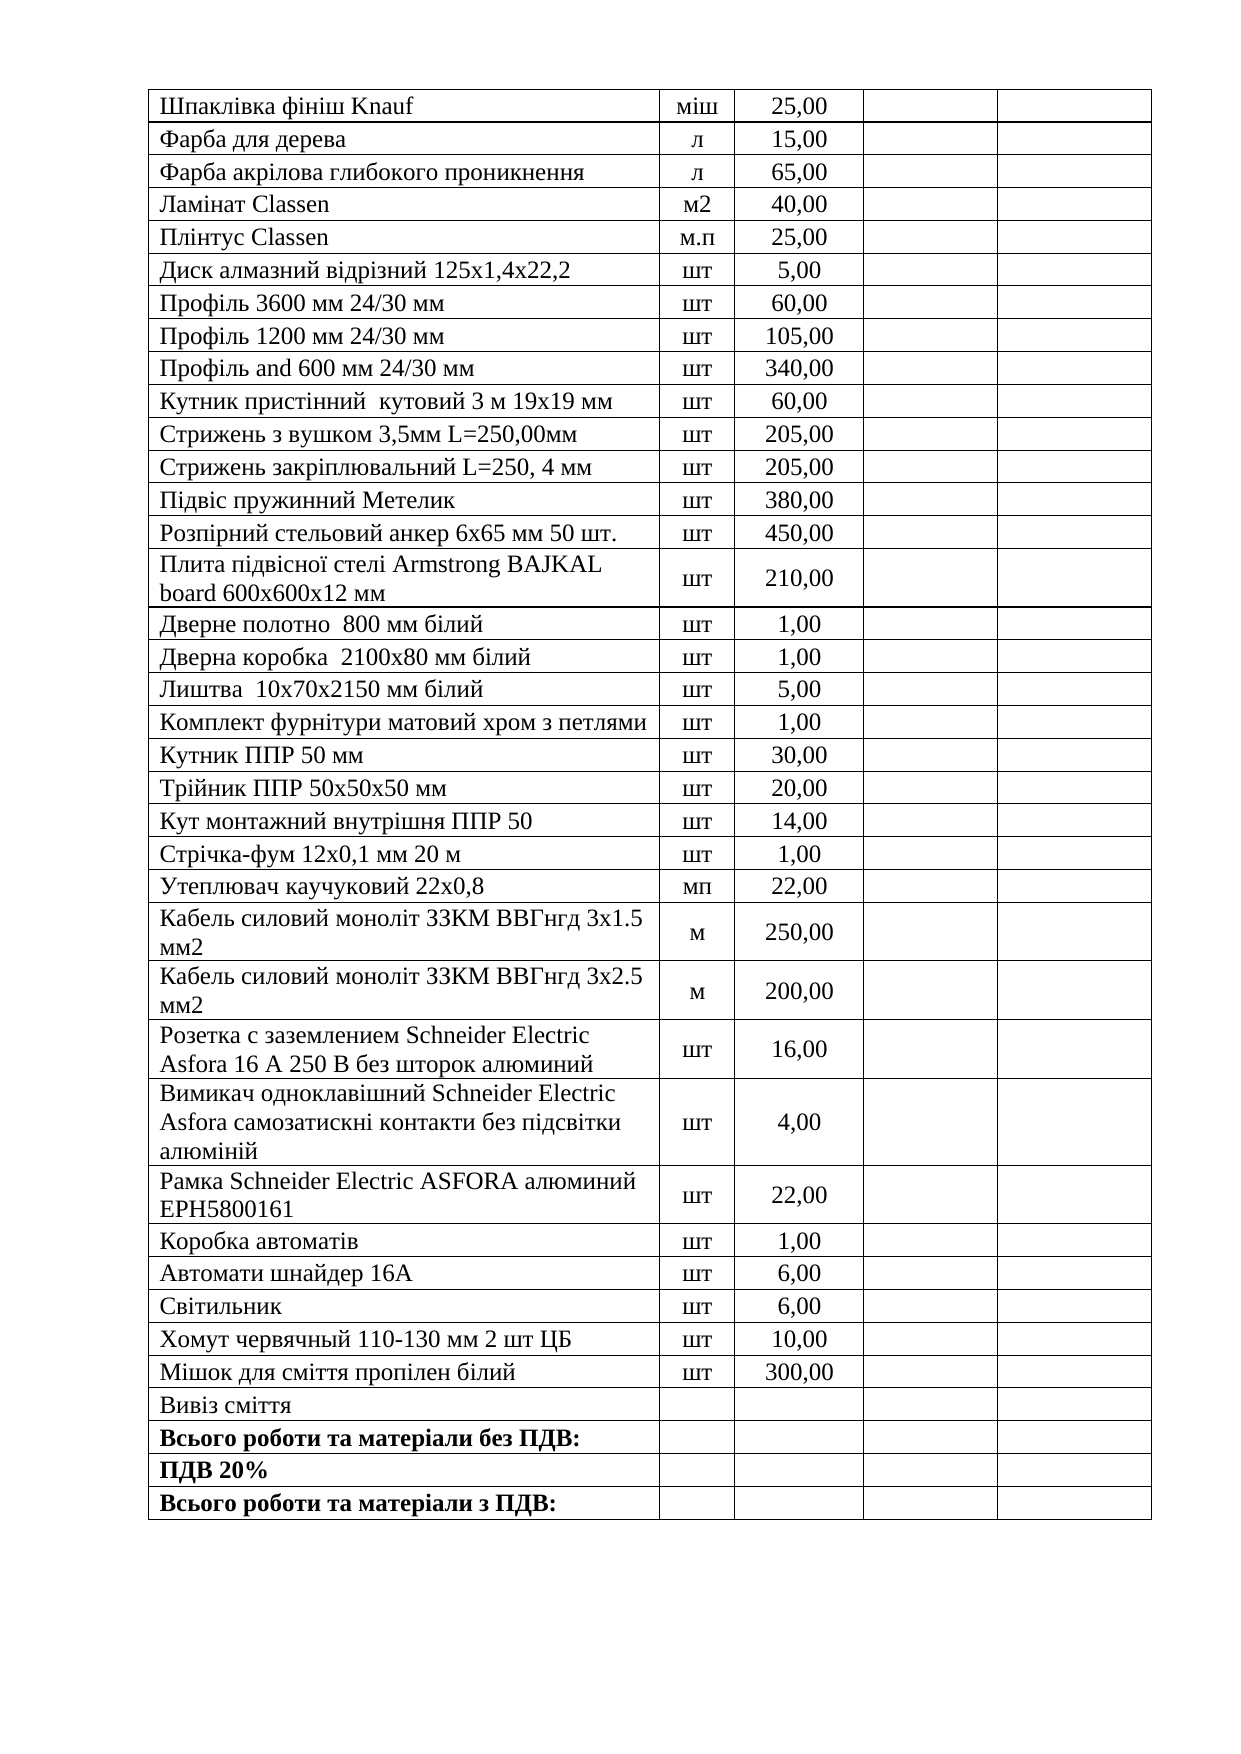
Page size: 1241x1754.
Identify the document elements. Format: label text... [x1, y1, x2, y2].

table_cell шт [660, 451, 734, 482]
table_cell [864, 352, 997, 384]
table_cell [998, 1421, 1151, 1453]
table_cell [998, 549, 1151, 606]
table_cell Дверна коробка 2100х80 мм білий [149, 640, 659, 672]
table_cell [998, 90, 1151, 121]
table_cell шт [660, 640, 734, 672]
table_cell [864, 673, 997, 705]
table_cell шт [660, 772, 734, 803]
table_cell Кутник пристінний кутовий 3 м 19x19 мм [149, 385, 659, 417]
table_cell [864, 451, 997, 482]
table_cell 60,00 [735, 385, 863, 417]
table_cell шт [660, 1323, 734, 1354]
table_cell [998, 483, 1151, 515]
table_cell Профіль 3600 мм 24/30 мм [149, 286, 659, 318]
table_cell [864, 1388, 997, 1420]
table_cell Вивіз сміття [149, 1388, 659, 1420]
table_cell Комплект фурнітури матовий хром з петлями [149, 706, 659, 738]
table_cell шт [660, 549, 734, 606]
table_cell шт [660, 352, 734, 384]
table_cell шт [660, 1257, 734, 1289]
table_cell [998, 706, 1151, 738]
table_cell 25,00 [735, 221, 863, 253]
table_cell Всього роботи та матеріали без ПДВ: [149, 1421, 659, 1453]
table_cell Утеплювач каучуковий 22х0,8 [149, 870, 659, 902]
table_cell м [660, 961, 734, 1019]
table_cell 22,00 [735, 1166, 863, 1223]
table_cell Стрижень з вушком 3,5мм L=250,00мм [149, 418, 659, 449]
table_cell шт [660, 483, 734, 515]
table_cell Ламінат Classen [149, 188, 659, 220]
table_cell шт [660, 1290, 734, 1322]
table_cell шт [660, 673, 734, 705]
table_cell [998, 385, 1151, 417]
table_cell 380,00 [735, 483, 863, 515]
table_cell Профіль 1200 мм 24/30 мм [149, 319, 659, 351]
table_cell м.п [660, 221, 734, 253]
table_cell 340,00 [735, 352, 863, 384]
table_cell 40,00 [735, 188, 863, 220]
table_cell [864, 837, 997, 869]
table_cell шт [660, 254, 734, 285]
table_cell мп [660, 870, 734, 902]
table_cell Автомати шнайдер 16А [149, 1257, 659, 1289]
table_cell [998, 673, 1151, 705]
table_cell 14,00 [735, 804, 863, 836]
table_cell 1,00 [735, 608, 863, 639]
table_cell [998, 1224, 1151, 1256]
table_cell міш [660, 90, 734, 121]
table_cell [998, 1290, 1151, 1322]
table_cell [864, 90, 997, 121]
table_cell шт [660, 1166, 734, 1223]
table_cell [998, 608, 1151, 639]
table_cell 22,00 [735, 870, 863, 902]
table_cell [660, 1487, 734, 1518]
table_cell Хомут червячный 110-130 мм 2 шт ЦБ [149, 1323, 659, 1354]
table_cell [864, 870, 997, 902]
table_cell [864, 155, 997, 187]
table_cell Дверне полотно 800 мм білий [149, 608, 659, 639]
table_cell 1,00 [735, 640, 863, 672]
table_cell Плита підвісної стелі Armstrong BAJKAL board 600x600x12 мм [149, 549, 659, 606]
table_cell [998, 188, 1151, 220]
table_cell [864, 319, 997, 351]
table_cell [864, 123, 997, 154]
table_cell [998, 1388, 1151, 1420]
table_cell [998, 640, 1151, 672]
table_cell [998, 1020, 1151, 1077]
table_cell 200,00 [735, 961, 863, 1019]
table_cell Трійник ППР 50х50х50 мм [149, 772, 659, 803]
table_cell 210,00 [735, 549, 863, 606]
table_cell Лиштва 10х70х2150 мм білий [149, 673, 659, 705]
table_cell 6,00 [735, 1257, 863, 1289]
table_cell [998, 837, 1151, 869]
table_cell Всього роботи та матеріали з ПДВ: [149, 1487, 659, 1518]
table_cell Фарба акрілова глибокого проникнення [149, 155, 659, 187]
table_cell [998, 1079, 1151, 1165]
table_cell шт [660, 286, 734, 318]
table_cell [864, 961, 997, 1019]
table_cell 5,00 [735, 673, 863, 705]
table_cell [998, 1323, 1151, 1354]
table_cell [998, 772, 1151, 803]
table_cell [864, 706, 997, 738]
table_cell [998, 221, 1151, 253]
table_cell Кабель силовий моноліт ЗЗКМ ВВГнгд 3х1.5 мм2 [149, 903, 659, 960]
table_cell [998, 254, 1151, 285]
table_cell 205,00 [735, 418, 863, 449]
table_cell Кут монтажний внутрішня ППР 50 [149, 804, 659, 836]
table_cell Підвіс пружинний Метелик [149, 483, 659, 515]
table_cell [864, 483, 997, 515]
table_cell [998, 352, 1151, 384]
table_cell [864, 188, 997, 220]
table_cell шт [660, 1224, 734, 1256]
table_cell [660, 1454, 734, 1486]
table_cell [998, 739, 1151, 771]
table_cell Вимикач одноклавішний Schneider Electric Asfora самозатискні контакти без підсвітки алюміній [149, 1079, 659, 1165]
table_cell [998, 1356, 1151, 1387]
table_cell 4,00 [735, 1079, 863, 1165]
table_cell [998, 155, 1151, 187]
table_cell 1,00 [735, 706, 863, 738]
table_cell 205,00 [735, 451, 863, 482]
table_cell шт [660, 739, 734, 771]
table_cell Шпаклівка фініш Knauf [149, 90, 659, 121]
table_cell шт [660, 804, 734, 836]
table_cell 16,00 [735, 1020, 863, 1077]
table_cell 20,00 [735, 772, 863, 803]
table_cell [864, 1454, 997, 1486]
table_cell [998, 286, 1151, 318]
table_cell Мішок для сміття пропілен білий [149, 1356, 659, 1387]
table_cell [864, 804, 997, 836]
table_cell [864, 221, 997, 253]
table_cell [998, 1257, 1151, 1289]
table_cell шт [660, 1356, 734, 1387]
table_cell [864, 1224, 997, 1256]
table_cell [998, 1454, 1151, 1486]
table_cell Диск алмазний відрізний 125x1,4x22,2 [149, 254, 659, 285]
table_cell шт [660, 319, 734, 351]
table_cell [864, 286, 997, 318]
table_cell Стрижень закріплювальний L=250, 4 мм [149, 451, 659, 482]
table_cell 1,00 [735, 1224, 863, 1256]
table_cell Стрічка-фум 12х0,1 мм 20 м [149, 837, 659, 869]
table_cell [998, 516, 1151, 548]
table_cell Розпірний стельовий анкер 6x65 мм 50 шт. [149, 516, 659, 548]
table_cell [660, 1388, 734, 1420]
table_cell 105,00 [735, 319, 863, 351]
table_cell 5,00 [735, 254, 863, 285]
table_cell [864, 1079, 997, 1165]
table_cell [998, 804, 1151, 836]
table_cell 6,00 [735, 1290, 863, 1322]
table_cell [864, 608, 997, 639]
table_cell [864, 1290, 997, 1322]
table_cell 300,00 [735, 1356, 863, 1387]
table_cell [998, 123, 1151, 154]
table_cell 450,00 [735, 516, 863, 548]
table_cell м2 [660, 188, 734, 220]
table_cell [735, 1388, 863, 1420]
table_cell шт [660, 706, 734, 738]
table_cell [660, 1421, 734, 1453]
table_cell 15,00 [735, 123, 863, 154]
table_cell [998, 870, 1151, 902]
table_cell Кабель силовий моноліт ЗЗКМ ВВГнгд 3х2.5 мм2 [149, 961, 659, 1019]
table_cell [864, 1323, 997, 1354]
table_cell 30,00 [735, 739, 863, 771]
table_cell [735, 1454, 863, 1486]
table_cell [998, 451, 1151, 482]
table_cell [864, 640, 997, 672]
table_cell [864, 516, 997, 548]
table_cell л [660, 123, 734, 154]
table_cell м [660, 903, 734, 960]
table_cell [998, 903, 1151, 960]
table_cell ПДВ 20% [149, 1454, 659, 1486]
table_cell [998, 961, 1151, 1019]
table_cell [864, 1166, 997, 1223]
table_cell шт [660, 1079, 734, 1165]
table_cell 10,00 [735, 1323, 863, 1354]
table_cell л [660, 155, 734, 187]
table_cell 65,00 [735, 155, 863, 187]
table_cell [864, 1487, 997, 1518]
table_cell Профіль and 600 мм 24/30 мм [149, 352, 659, 384]
table_cell Світильник [149, 1290, 659, 1322]
table_cell шт [660, 516, 734, 548]
table_cell шт [660, 837, 734, 869]
table_cell [864, 1020, 997, 1077]
table_cell [998, 1166, 1151, 1223]
table_cell Плінтус Classen [149, 221, 659, 253]
table_cell [864, 739, 997, 771]
table_cell 25,00 [735, 90, 863, 121]
table_cell 250,00 [735, 903, 863, 960]
table_cell 60,00 [735, 286, 863, 318]
table_cell [864, 1356, 997, 1387]
table_cell [864, 1421, 997, 1453]
table_cell [864, 254, 997, 285]
table_cell 1,00 [735, 837, 863, 869]
table_cell [998, 319, 1151, 351]
table_cell [864, 903, 997, 960]
table_cell шт [660, 1020, 734, 1077]
table_cell [735, 1487, 863, 1518]
table_cell [864, 1257, 997, 1289]
table_cell [864, 772, 997, 803]
table_cell шт [660, 608, 734, 639]
table_cell Фарба для дерева [149, 123, 659, 154]
table_cell [864, 418, 997, 449]
table_cell [864, 549, 997, 606]
table_cell [735, 1421, 863, 1453]
table_cell Кутник ППР 50 мм [149, 739, 659, 771]
table_cell Розетка с заземлением Schneider Electric Asfora 16 А 250 В без шторок алюминий [149, 1020, 659, 1077]
table_cell [864, 385, 997, 417]
table_cell шт [660, 385, 734, 417]
table_cell Рамка Schneider Electric ASFORA алюминий EPH5800161 [149, 1166, 659, 1223]
table_cell [998, 1487, 1151, 1518]
table_cell Коробка автоматів [149, 1224, 659, 1256]
table_cell [998, 418, 1151, 449]
table_cell шт [660, 418, 734, 449]
